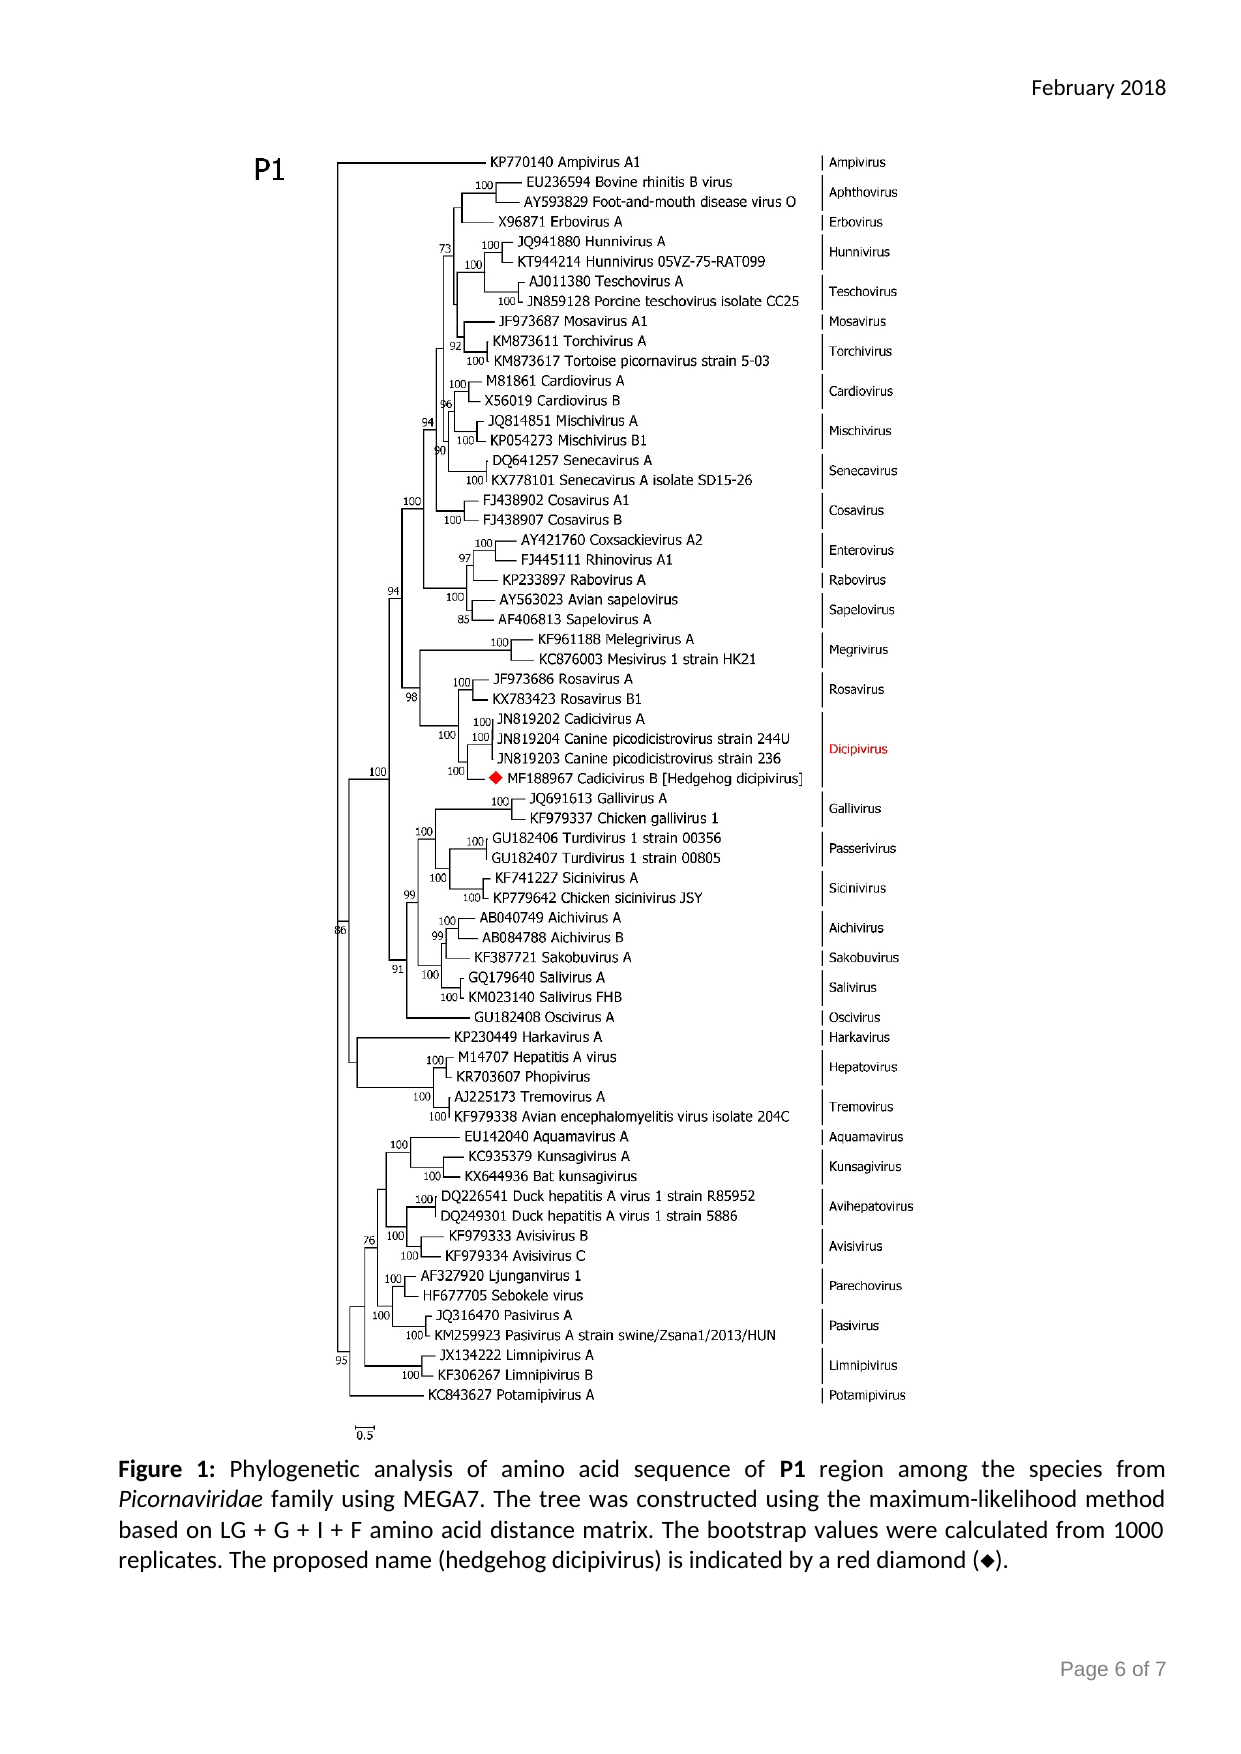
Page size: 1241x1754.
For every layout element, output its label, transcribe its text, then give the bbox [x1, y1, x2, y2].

text Figure 1: Phylogenetic analysis of amino acid sequence of P1 region among the species from Picornaviridae family using MEGA7. The tree was constructed using the maximum-likelihood method based on LG + G + I + F amino acid distance matrix. The bootstrap values were calculated from 1000 replicates. The proposed name (hedgehog dicipivirus) is indicated by a red diamond (). [118, 1453, 1166, 1575]
picture [118, 135, 1104, 1453]
